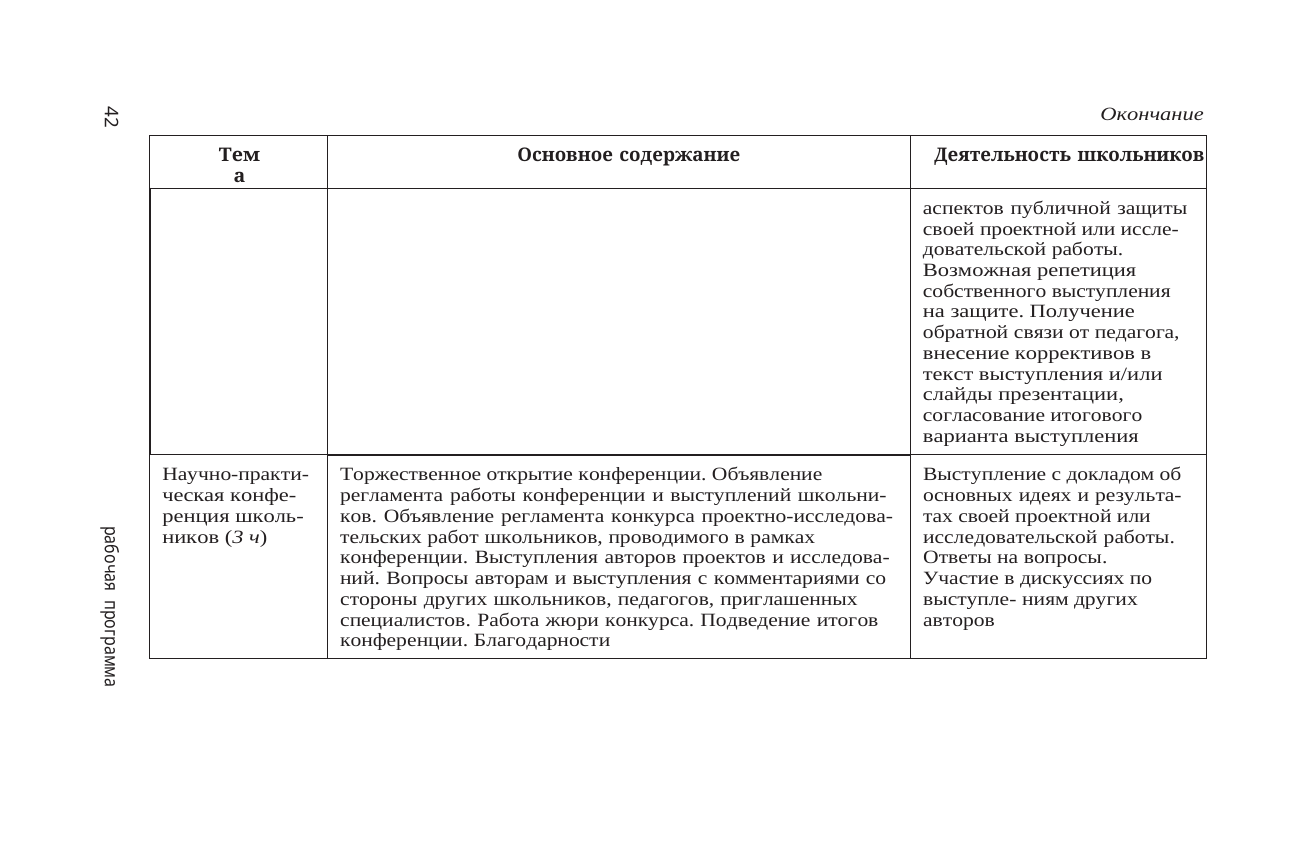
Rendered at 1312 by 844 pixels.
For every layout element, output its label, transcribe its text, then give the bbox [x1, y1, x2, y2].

table_cell Научно-практи- ческая конфе- ренция школь- ников (3 ч) [150, 455, 327, 657]
table_header Деятельность школьников [911, 136, 1206, 187]
text Окончание [135, 103, 1205, 124]
table_cell [151, 189, 327, 454]
table_header Тема [150, 136, 327, 187]
table_cell Торжественное открытие конференции. Объявление регламента работы конференции и выступлений школьни- ков. Объявление регламента конкурса проектно-исследова- тельских работ школьников, проводимого в рамках конференции. Выступления авторов проектов и исследова- ний. Вопросы авторам и выступления с комментариями со стороны других школьников, педагогов, приглашенных специалистов. Работа жюри конкурса. Подведение итогов конференции. Благодарности [328, 456, 910, 657]
table_cell аспектов публичной защиты своей проектной или иссле- довательской работы. Возможная репетиция собственного выступления на защите. Получение обратной связи от педагога, внесение коррективов в текст выступления и/или слайды презентации, согласование итогового варианта выступления [911, 189, 1206, 454]
table_cell Выступление с докладом об основных идеях и результа- тах своей проектной или исследовательской работы. Ответы на вопросы. Участие в дискуссиях по выступле- ниям других авторов [911, 455, 1206, 657]
table_header Основное содержание [328, 136, 910, 187]
table_cell [328, 189, 910, 454]
